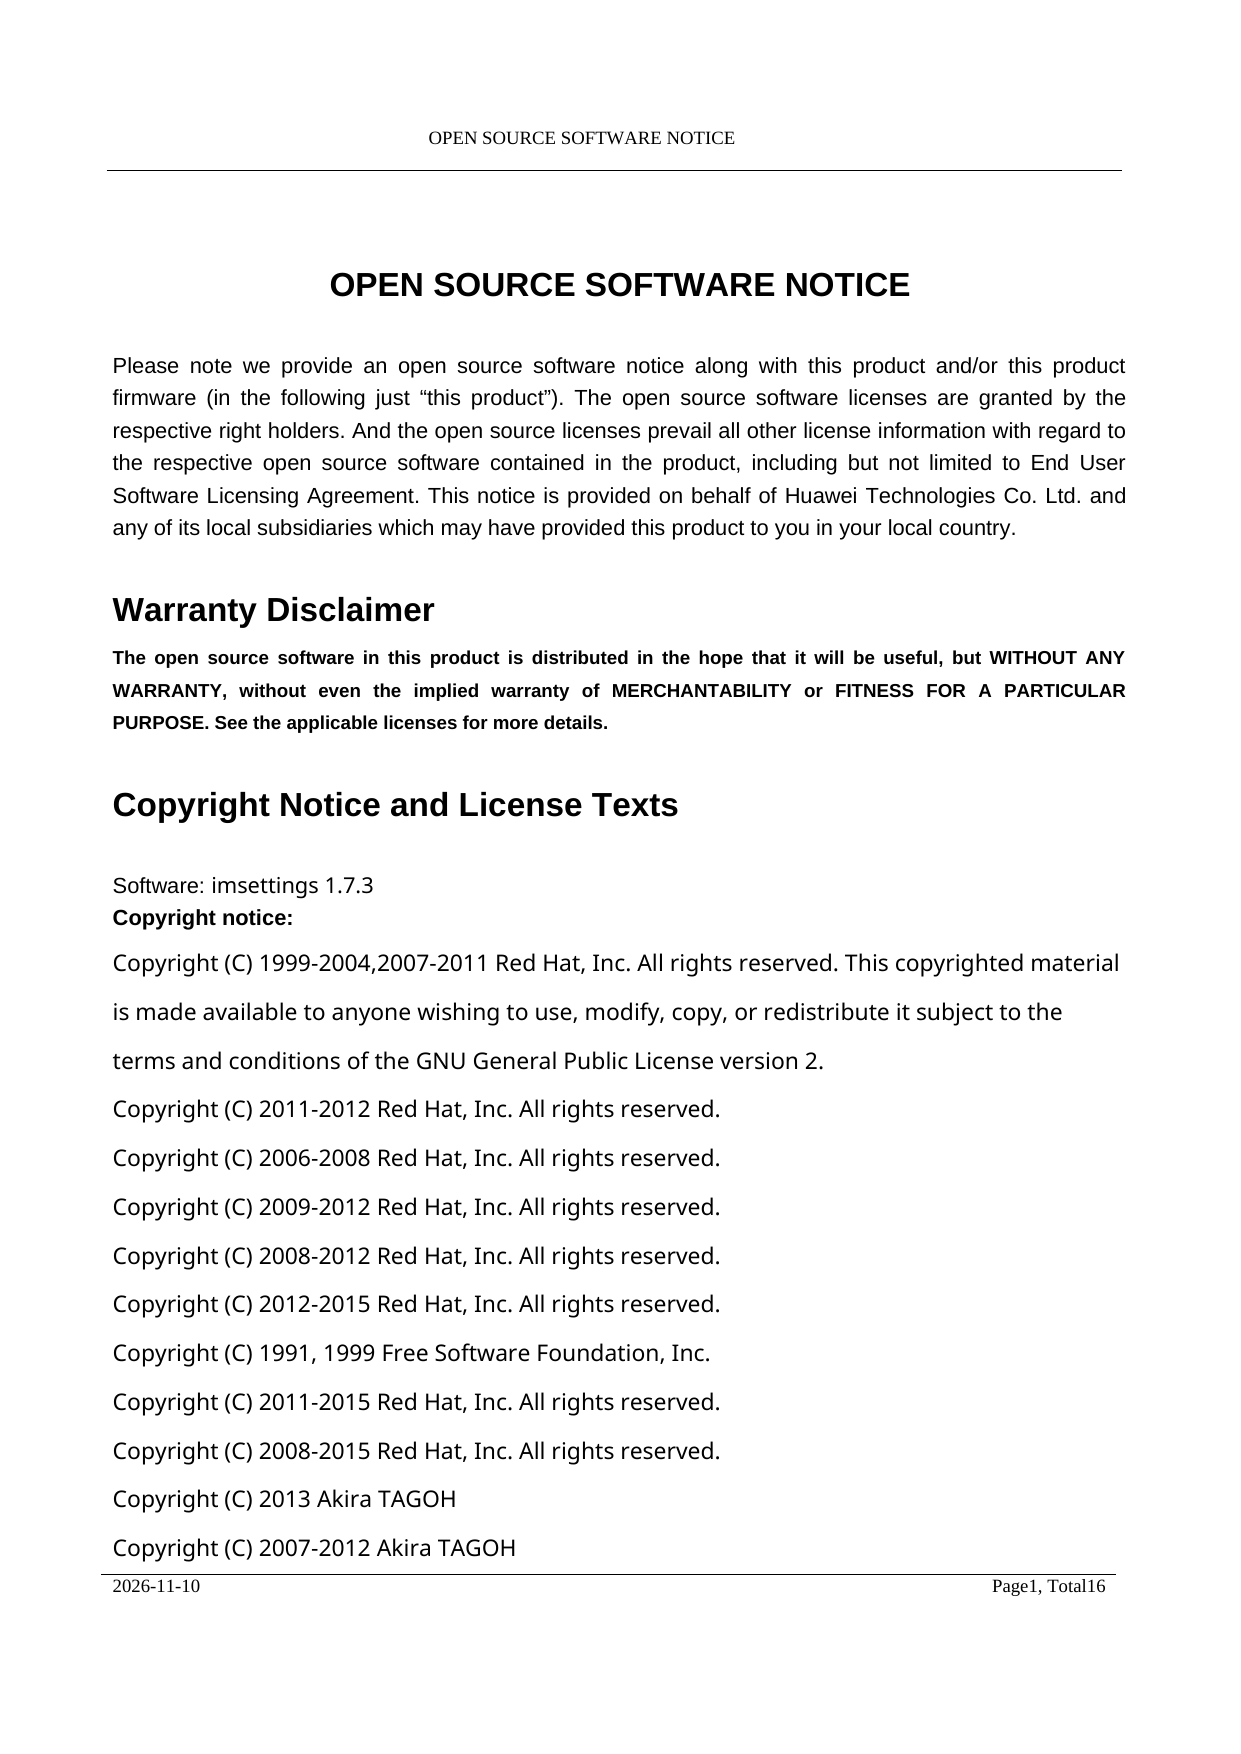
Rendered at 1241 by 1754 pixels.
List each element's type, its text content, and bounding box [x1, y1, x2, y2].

text Warranty Disclaimer [112, 576, 1128, 641]
text Software: imsettings 1.7.3 [112, 869, 1128, 901]
text Copyright Notice and License Texts [112, 771, 1128, 836]
text Copyright notice: [112, 901, 1128, 934]
text OPEN SOURCE SOFTWARE NOTICE [112, 251, 1128, 316]
text Please note we provide an open source software notice along with this product and/or this product firmware (in the following just “this product”). The open source software licenses are granted by the respective right holders. And the open source licenses prevail all other license information with regard to the respective open source software contained in the product, including but not limited to End User Software Licensing Agreement. This notice is provided on behalf of Huawei Technologies Co. Ltd. and any of its local subsidiaries which may have provided this product to you in your local country. [112, 349, 1128, 544]
text The open source software in this product is distributed in the hope that it will be useful, but WITHOUT ANY WARRANTY, without even the implied warranty of MERCHANTABILITY or FITNESS FOR A PARTICULAR PURPOSE. See the applicable licenses for more details. [112, 641, 1128, 739]
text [112, 947, 1128, 1564]
